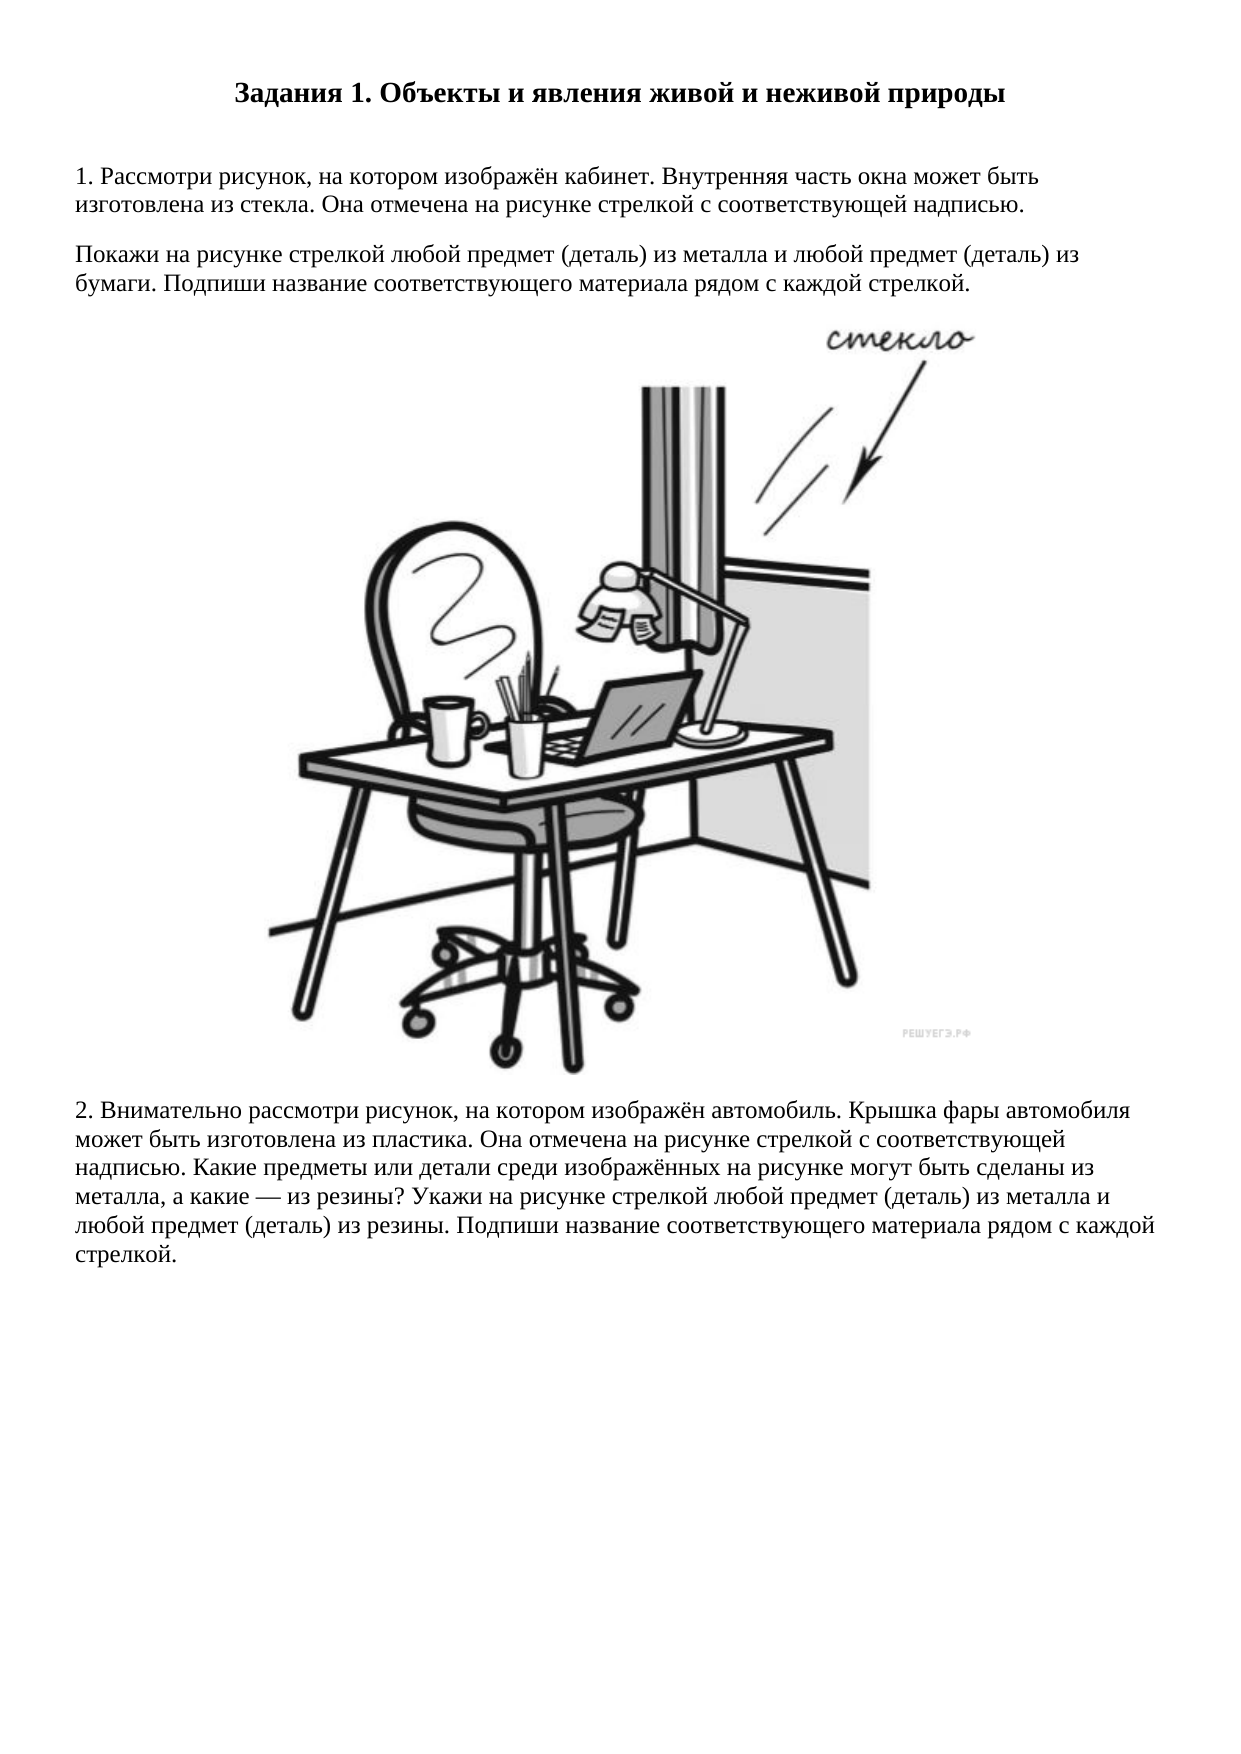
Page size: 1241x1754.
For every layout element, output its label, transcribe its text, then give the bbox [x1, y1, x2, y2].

text 2. Внимательно рассмотри рисунок, на котором изображён автомобиль. Крышка фары автомобиля может быть изготовлена из пластика. Она отмечена на рисунке стрелкой с соответствующей надписью. Какие предметы или детали среди изображённых на рисунке могут быть сделаны из металла, а какие — из резины? Укажи на рисунке стрелкой любой предмет (деталь) из металла и любой предмет (деталь) из резины. Подпиши название соответствующего материала рядом с каждой стрелкой. [75, 1095, 1165, 1267]
text Задания 1. Объекты и явления живой и неживой природы [75, 75, 1165, 108]
text 1. Рассмотри рисунок, на котором изображён кабинет. Внутренняя часть окна может быть изготовлена из стекла. Она отмечена на рисунке стрелкой с соответствующей надписью. [75, 161, 1165, 218]
text Покажи на рисунке стрелкой любой предмет (деталь) из металла и любой предмет (деталь) из бумаги. Подпиши название соответствующего материала рядом с каждой стрелкой. [75, 239, 1165, 297]
picture [263, 317, 977, 1075]
